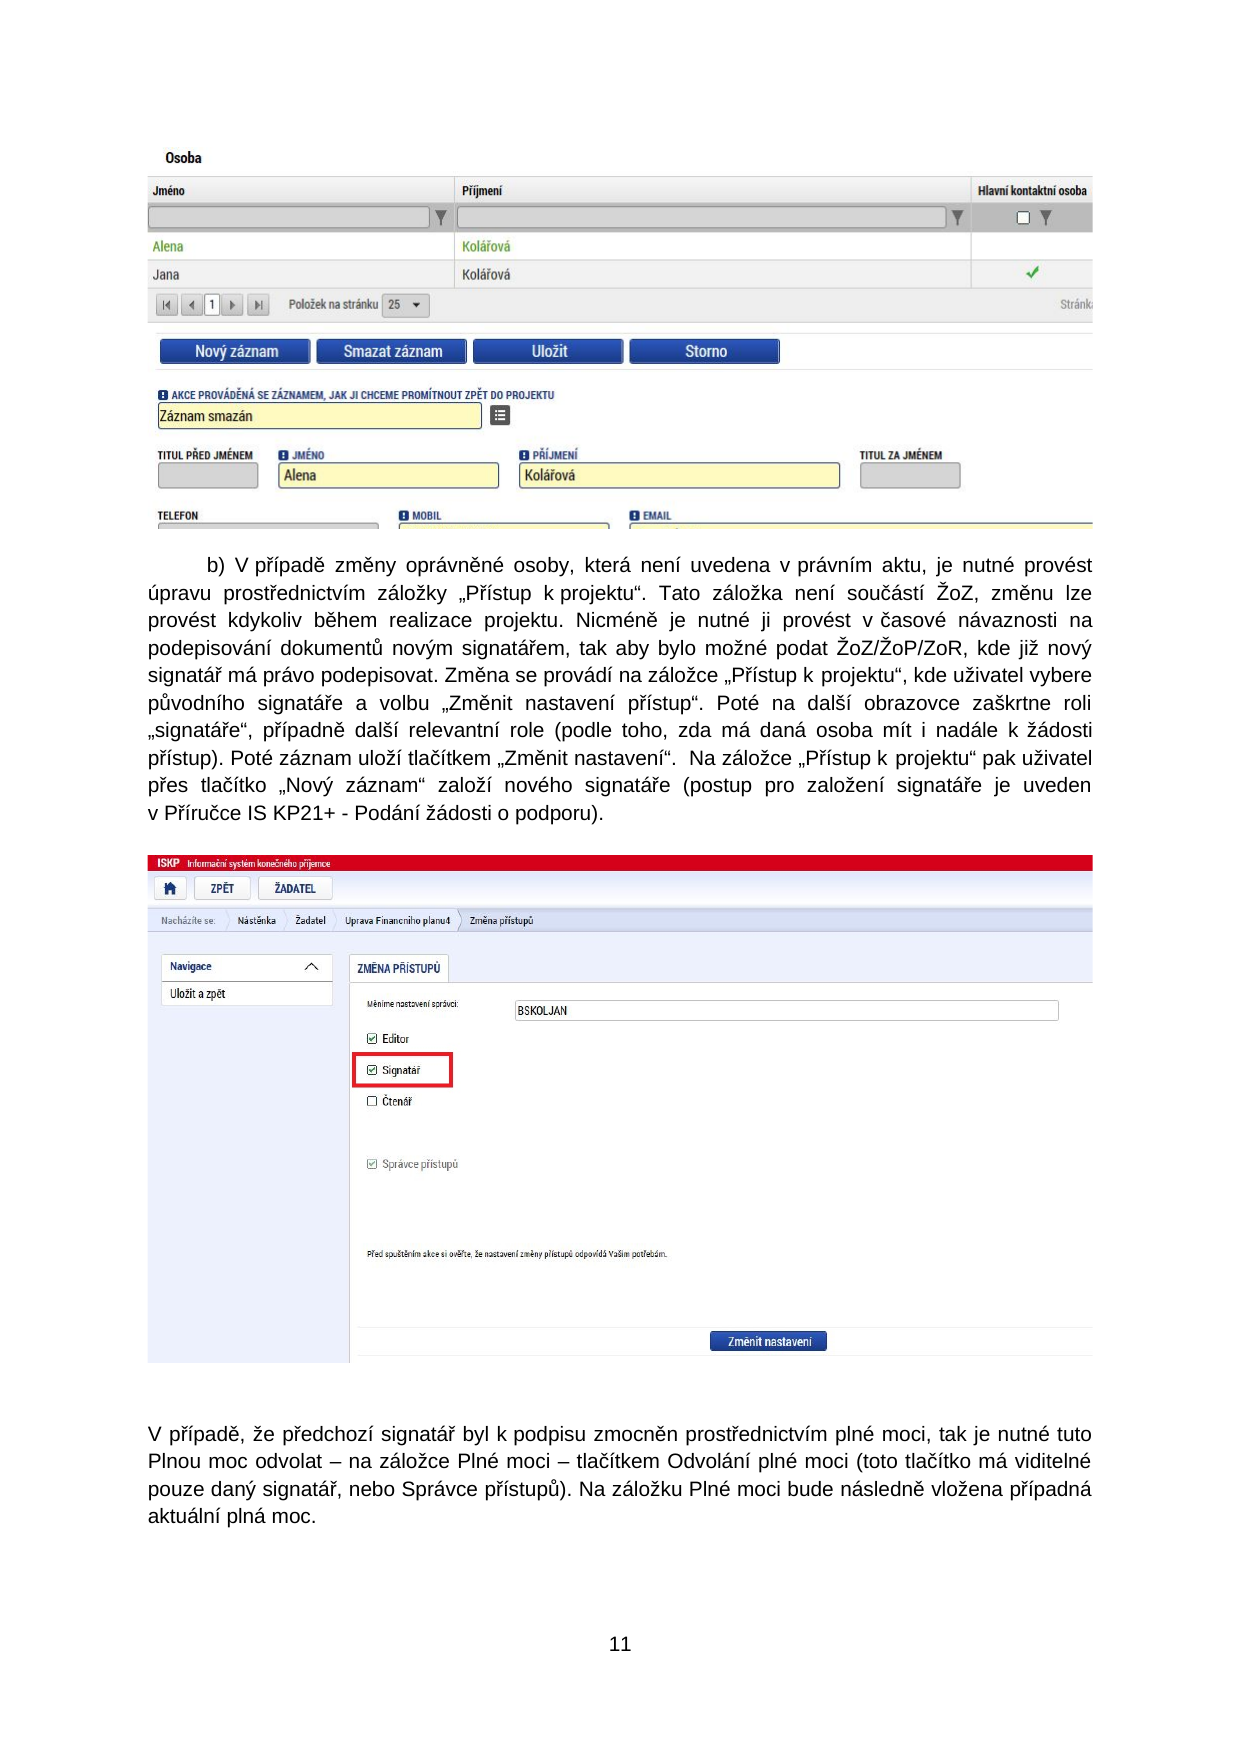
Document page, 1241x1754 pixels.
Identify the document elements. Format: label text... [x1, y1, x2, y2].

picture [147, 855, 1093, 1363]
picture [147, 147, 1093, 529]
list V případě, že předchozí signatář byl k podpisu zmocněn prostřednictvím plné moci, tak je nutné tuto Plnou moc odvolat – na záložce Plné moci – tlačítkem Odvolání plné moci (toto tlačítko má viditelné pouze daný signatář, nebo Správce přístupů). Na záložku Plné moci bude následně vložena případná aktuální plná moc. [148, 1394, 1093, 1528]
list b) V případě změny oprávněné osoby, která není uvedena v právním aktu, je nutné provést úpravu prostřednictvím záložky „Přístup k projektu“. Tato záložka není součástí ŽoZ, změnu lze provést kdykoliv během realizace projektu. Nicméně je nutné ji provést v časové návaznosti na podepisování dokumentů novým signatářem, tak aby bylo možné podat ŽoZ/ŽoP/ZoR, kde již nový signatář má právo podepisovat. Změna se provádí na záložce „Přístup k projektu“, kde uživatel vybere původního signatáře a volbu „Změnit nastavení přístup“. Poté na další obrazovce zaškrtne roli „signatáře“, případně další relevantní role (podle toho, zda má daná osoba mít i nadále k žádosti přístup). Poté záznam uloží tlačítkem „Změnit nastavení“. Na záložce „Přístup k projektu“ pak uživatel přes tlačítko „Nový záznam“ založí nového signatáře (postup pro založení signatáře je uveden v Příručce IS KP21+ - Podání žádosti o podporu). [148, 553, 1093, 825]
